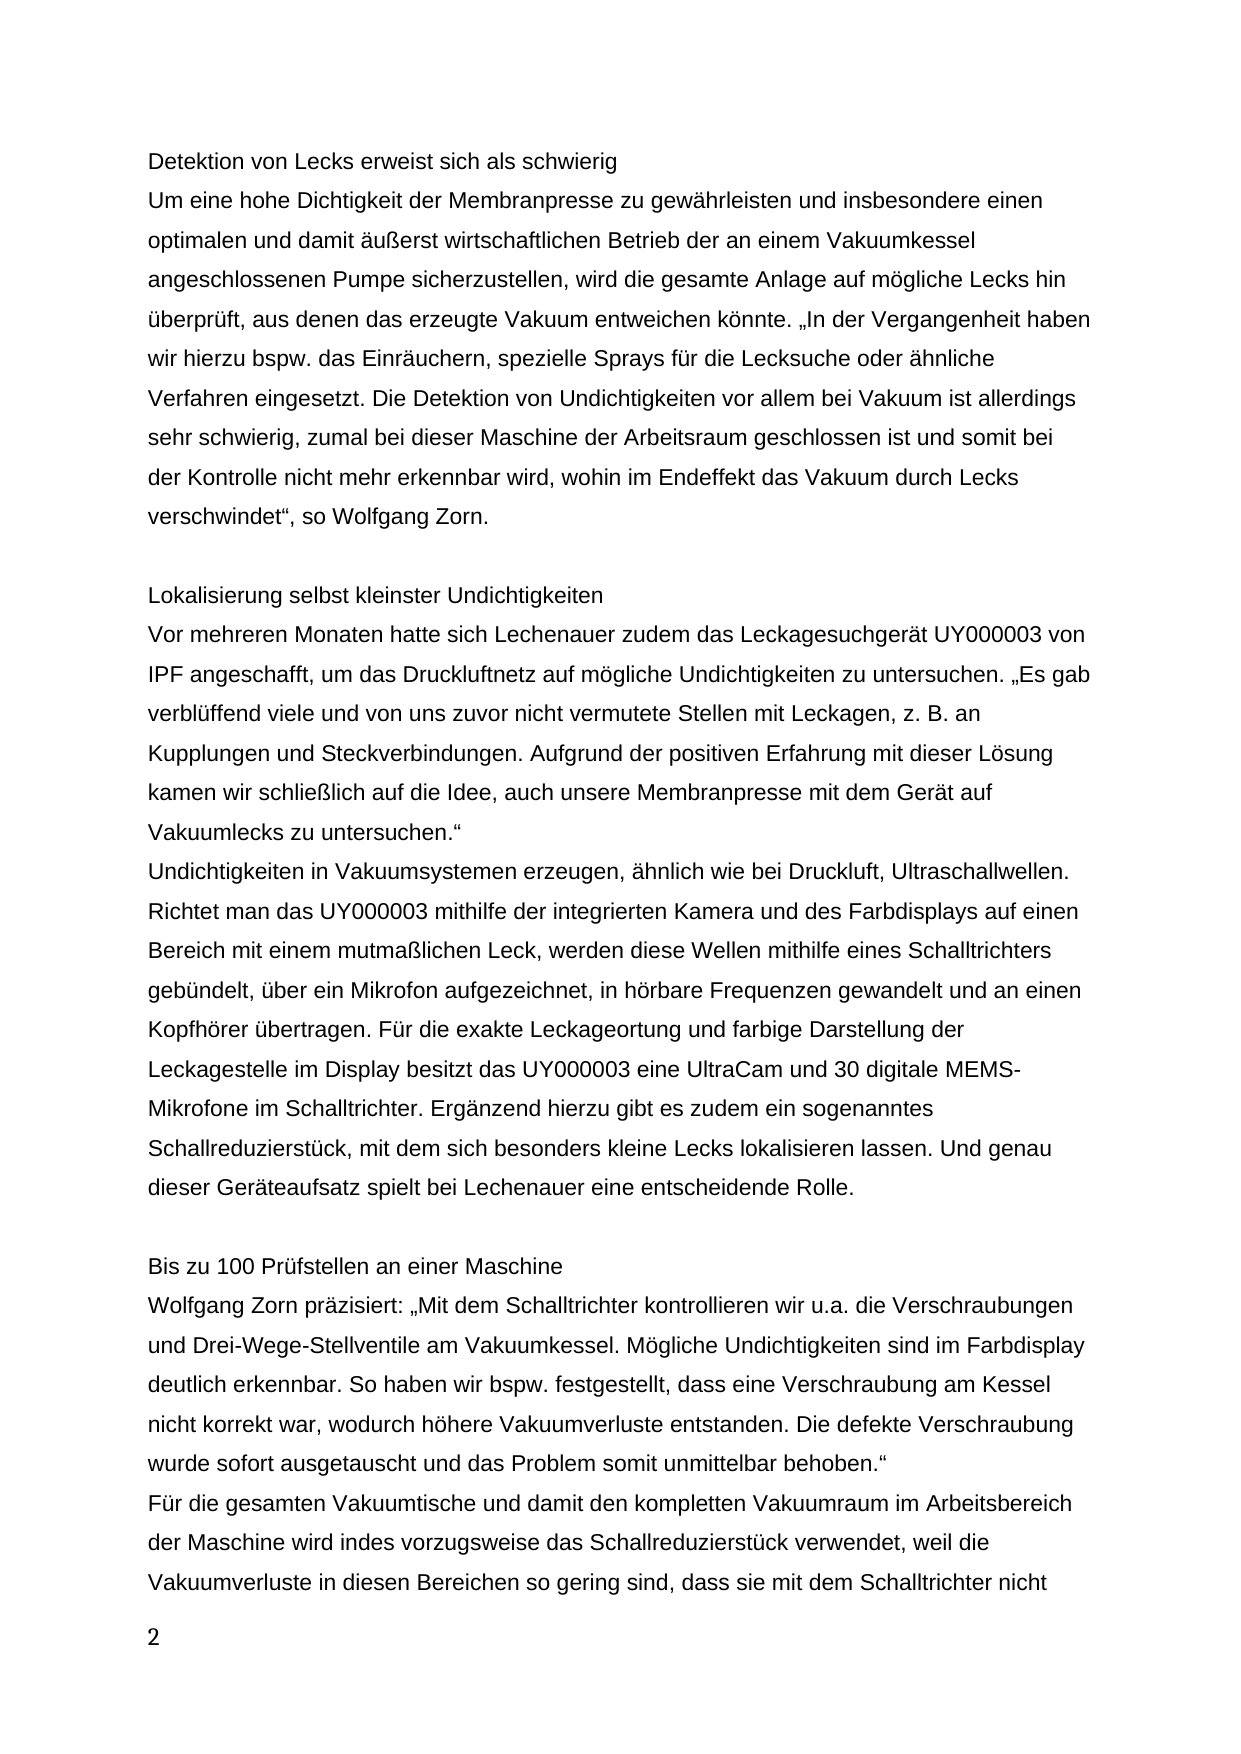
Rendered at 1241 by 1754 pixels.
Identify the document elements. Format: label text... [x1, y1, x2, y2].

text Um eine hohe Dichtigkeit der Membranpresse zu gewährleisten und insbesondere einen optimalen und damit äußerst wirtschaftlichen Betrieb der an einem Vakuumkessel angeschlossenen Pumpe sicherzustellen, wird die gesamte Anlage auf mögliche Lecks hin überprüft, aus denen das erzeugte Vakuum entweichen könnte. „In der Vergangenheit haben wir hierzu bspw. das Einräuchern, spezielle Sprays für die Lecksuche oder ähnliche Verfahren eingesetzt. Die Detektion von Undichtigkeiten vor allem bei Vakuum ist allerdings sehr schwierig, zumal bei dieser Maschine der Arbeitsraum geschlossen ist und somit bei der Kontrolle nicht mehr erkennbar wird, wohin im Endeffekt das Vakuum durch Lecks verschwindet“, so Wolfgang Zorn. [148, 187, 1093, 529]
text Detektion von Lecks erweist sich als schwierig [148, 148, 1093, 174]
text Undichtigkeiten in Vakuumsystemen erzeugen, ähnlich wie bei Druckluft, Ultraschallwellen. Richtet man das UY000003 mithilfe der integrierten Kamera und des Farbdisplays auf einen Bereich mit einem mutmaßlichen Leck, werden diese Wellen mithilfe eines Schalltrichters gebündelt, über ein Mikrofon aufgezeichnet, in hörbare Frequenzen gewandelt und an einen Kopfhörer übertragen. Für die exakte Leckageortung und farbige Darstellung der Leckagestelle im Display besitzt das UY000003 eine UltraCam und 30 digitale MEMS-Mikrofone im Schalltrichter. Ergänzend hierzu gibt es zudem ein sogenanntes Schallreduzierstück, mit dem sich besonders kleine Lecks lokalisieren lassen. Und genau dieser Geräteaufsatz spielt bei Lechenauer eine entscheidende Rolle. [148, 858, 1093, 1200]
text Lokalisierung selbst kleinster Undichtigkeiten [148, 582, 1093, 608]
text Wolfgang Zorn präzisiert: „Mit dem Schalltrichter kontrollieren wir u.a. die Verschraubungen und Drei-Wege-Stellventile am Vakuumkessel. Mögliche Undichtigkeiten sind im Farbdisplay deutlich erkennbar. So haben wir bspw. festgestellt, dass eine Verschraubung am Kessel nicht korrekt war, wodurch höhere Vakuumverluste entstanden. Die defekte Verschraubung wurde sofort ausgetauscht und das Problem somit unmittelbar behoben.“ [148, 1292, 1093, 1477]
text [148, 1490, 1093, 1595]
text Vor mehreren Monaten hatte sich Lechenauer zudem das Leckagesuchgerät UY000003 von IPF angeschafft, um das Druckluftnetz auf mögliche Undichtigkeiten zu untersuchen. „Es gab verblüffend viele und von uns zuvor nicht vermutete Stellen mit Leckagen, z. B. an Kupplungen und Steckverbindungen. Aufgrund der positiven Erfahrung mit dieser Lösung kamen wir schließlich auf die Idee, auch unsere Membranpresse mit dem Gerät auf Vakuumlecks zu untersuchen.“ [148, 621, 1093, 845]
text Bis zu 100 Prüfstellen an einer Maschine [148, 1253, 1093, 1279]
